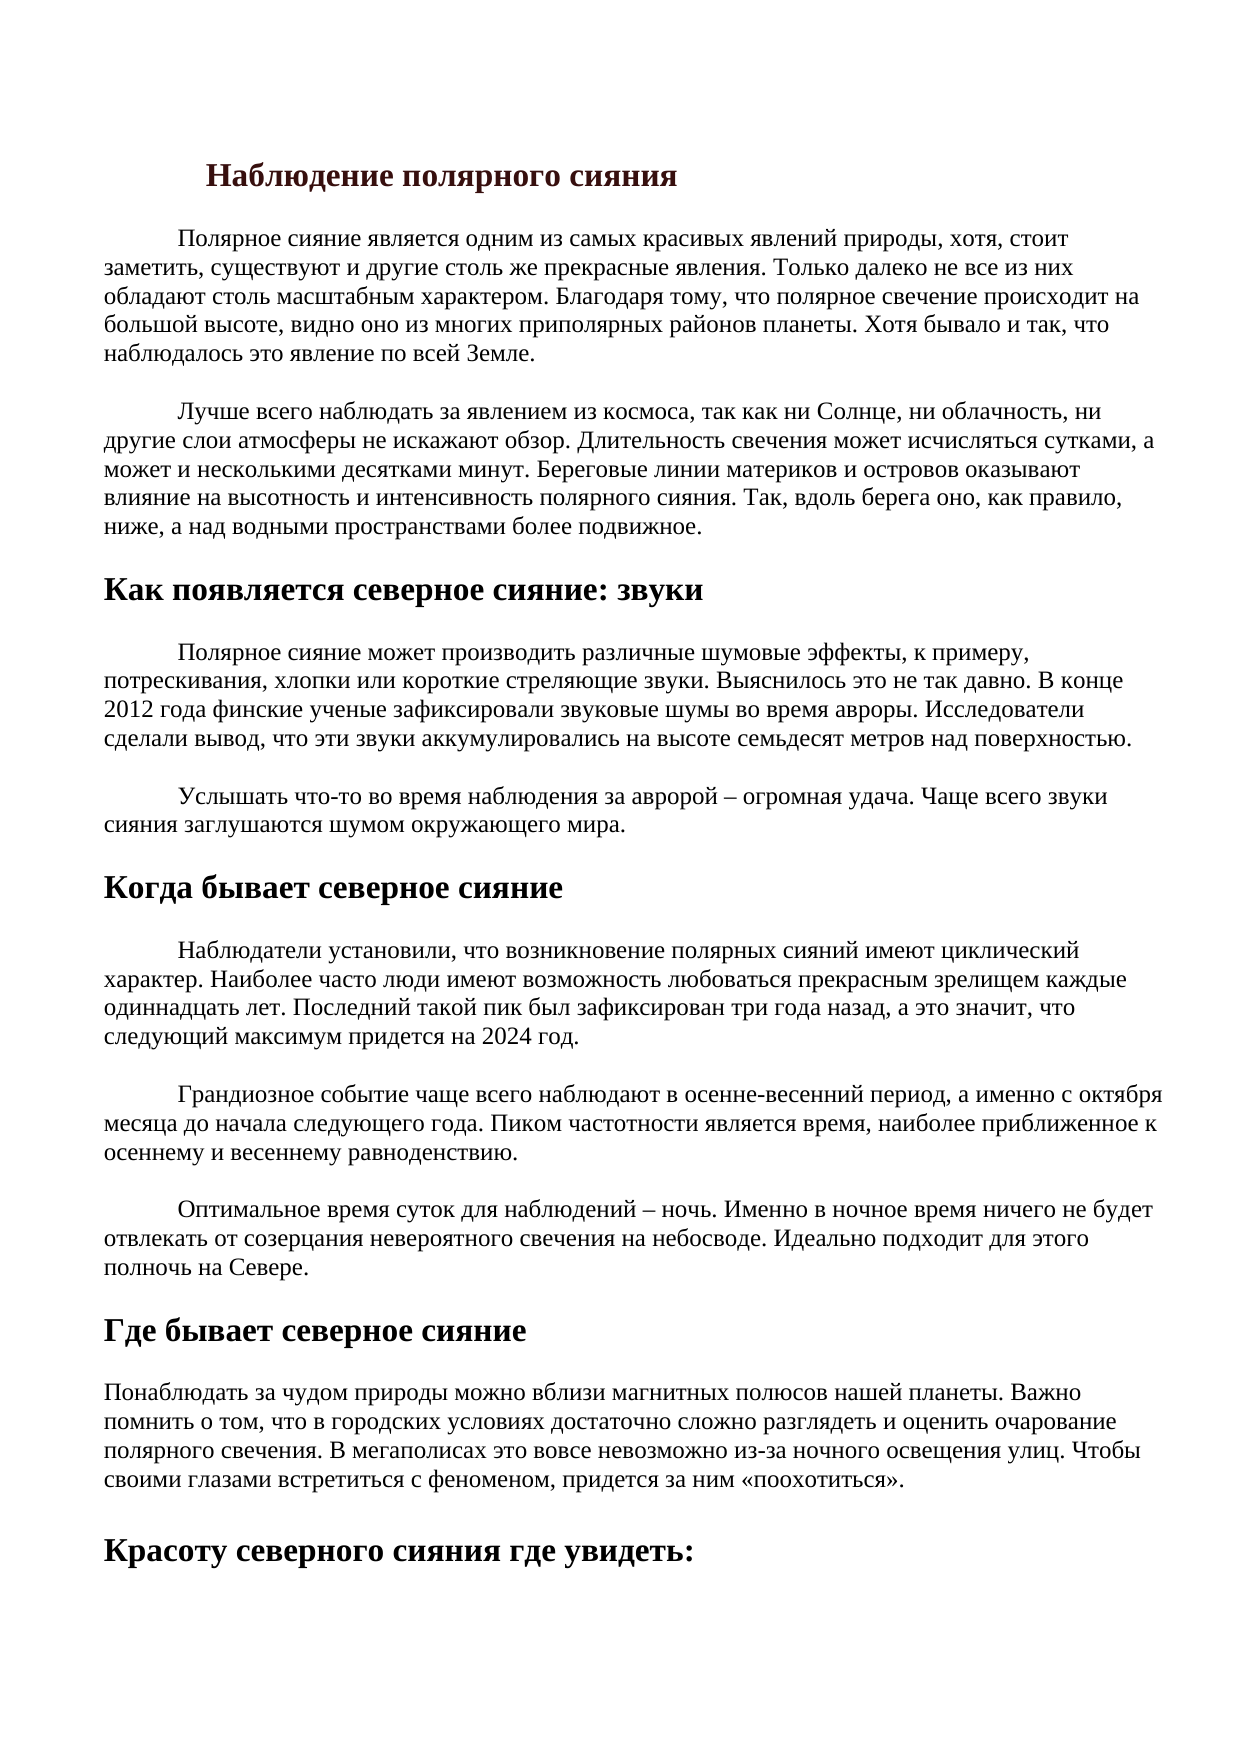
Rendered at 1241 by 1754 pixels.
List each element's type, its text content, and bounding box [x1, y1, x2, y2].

text Лучше всего наблюдать за явлением из космоса, так как ни Солнце, ни облачность, ни другие слои атмосферы не искажают обзор. Длительность свечения может исчисляться сутками, а может и несколькими десятками минут. Береговые линии материков и островов оказывают влияние на высотность и интенсивность полярного сияния. Так, вдоль берега оно, как правило, ниже, а над водными пространствами более подвижное. [103, 396, 1167, 540]
text Когда бывает северное сияние [103, 867, 1167, 906]
text Полярное сияние может производить различные шумовые эффекты, к примеру, потрескивания, хлопки или короткие стреляющие звуки. Выяснилось это не так давно. В конце 2012 года финские ученые зафиксировали звуковые шумы во время авроры. Исследователи сделали вывод, что эти звуки аккумулировались на высоте семьдесят метров над поверхностью. [103, 637, 1167, 752]
text Полярное сияние является одним из самых красивых явлений природы, хотя, стоит заметить, существуют и другие столь же прекрасные явления. Только далеко не все из них обладают столь масштабным характером. Благодаря тому, что полярное свечение происходит на большой высоте, видно оно из многих приполярных районов планеты. Хотя бывало и так, что наблюдалось это явление по всей Земле. [103, 223, 1167, 367]
text Наблюдатели установили, что возникновение полярных сияний имеют циклический характер. Наиболее часто люди имеют возможность любоваться прекрасным зрелищем каждые одиннадцать лет. Последний такой пик был зафиксирован три года назад, а это значит, что следующий максимум придется на 2024 год. [103, 935, 1167, 1050]
text Наблюдение полярного сияния [103, 156, 1167, 194]
text Услышать что-то во время наблюдения за авророй – огромная удача. Чаще всего звуки сияния заглушаются шумом окружающего мира. [103, 781, 1167, 838]
text Красоту северного сияния где увидеть: [103, 1531, 1167, 1569]
text Где бывает северное сияние [103, 1310, 1167, 1348]
text Понаблюдать за чудом природы можно вблизи магнитных полюсов нашей планеты. Важно помнить о том, что в городских условиях достаточно сложно разглядеть и оценить очарование полярного свечения. В мегаполисах это вовсе невозможно из-за ночного освещения улиц. Чтобы своими глазами встретиться с феноменом, придется за ним «поохотиться». [103, 1377, 1167, 1492]
text Как появляется северное сияние: звуки [103, 569, 1167, 607]
text Оптимальное время суток для наблюдений – ночь. Именно в ночное время ничего не будет отвлекать от созерцания невероятного свечения на небосводе. Идеально подходит для этого полночь на Севере. [103, 1194, 1167, 1281]
text Грандиозное событие чаще всего наблюдают в осенне-весенний период, а именно с октября месяца до начала следующего года. Пиком частотности является время, наиболее приближенное к осеннему и весеннему равноденствию. [103, 1079, 1167, 1165]
